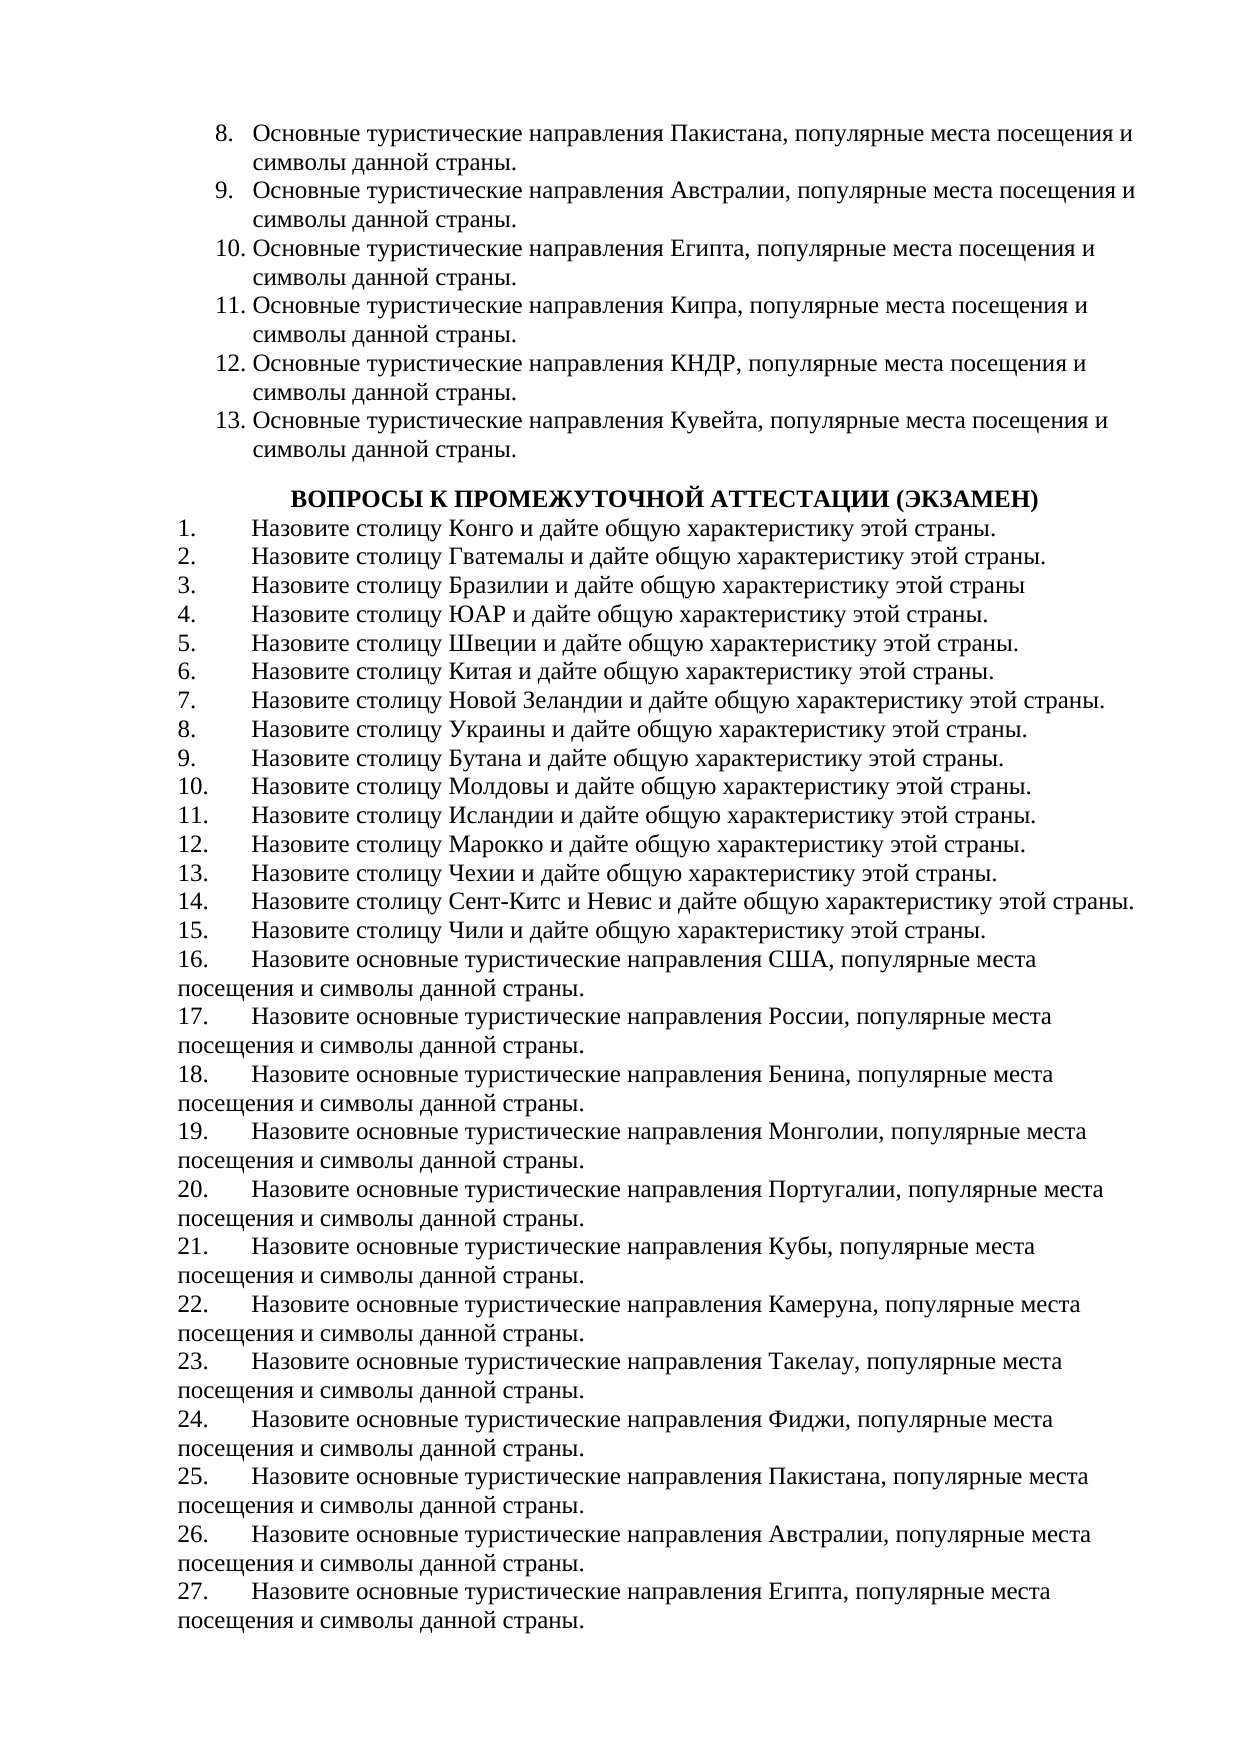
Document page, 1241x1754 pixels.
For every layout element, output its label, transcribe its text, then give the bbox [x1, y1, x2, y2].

text 11. Назовите столицу Исландии и дайте общую характеристику этой страны. [177, 800, 1152, 829]
text 23. Назовите основные туристические направления Такелау, популярные места посещения и символы данной страны. [177, 1346, 1152, 1404]
text 24. Назовите основные туристические направления Фиджи, популярные места посещения и символы данной страны. [177, 1404, 1152, 1461]
text 20. Назовите основные туристические направления Португалии, популярные места посещения и символы данной страны. [177, 1174, 1152, 1231]
text 14. Назовите столицу Сент-Китс и Невис и дайте общую характеристику этой страны. [177, 886, 1152, 915]
text 5. Назовите столицу Швеции и дайте общую характеристику этой страны. [177, 628, 1152, 656]
text 13. Назовите столицу Чехии и дайте общую характеристику этой страны. [177, 858, 1152, 886]
text 1. Назовите столицу Конго и дайте общую характеристику этой страны. [177, 513, 1152, 541]
text 8. Назовите столицу Украины и дайте общую характеристику этой страны. [177, 714, 1152, 743]
list Основные туристические направления Кипра, популярные места посещения и символы данной страны. [215, 291, 1152, 348]
text 19. Назовите основные туристические направления Монголии, популярные места посещения и символы данной страны. [177, 1116, 1152, 1174]
list Основные туристические направления КНДР, популярные места посещения и символы данной страны. [215, 348, 1152, 406]
text 15. Назовите столицу Чили и дайте общую характеристику этой страны. [177, 915, 1152, 944]
text 16. Назовите основные туристические направления США, популярные места посещения и символы данной страны. [177, 944, 1152, 1001]
text 26. Назовите основные туристические направления Австралии, популярные места посещения и символы данной страны. [177, 1519, 1152, 1576]
text 3. Назовите столицу Бразилии и дайте общую характеристику этой страны [177, 570, 1152, 599]
list Основные туристические направления Пакистана, популярные места посещения и символы данной страны. [215, 118, 1152, 176]
text 21. Назовите основные туристические направления Кубы, популярные места посещения и символы данной страны. [177, 1231, 1152, 1289]
text 27. Назовите основные туристические направления Египта, популярные места посещения и символы данной страны. [177, 1576, 1152, 1634]
text ВОПРОСЫ К ПРОМЕЖУТОЧНОЙ АТТЕСТАЦИИ (ЭКЗАМЕН) [177, 484, 1152, 513]
text 25. Назовите основные туристические направления Пакистана, популярные места посещения и символы данной страны. [177, 1461, 1152, 1519]
text 7. Назовите столицу Новой Зеландии и дайте общую характеристику этой страны. [177, 685, 1152, 714]
text 10. Назовите столицу Молдовы и дайте общую характеристику этой страны. [177, 771, 1152, 800]
list Основные туристические направления Кувейта, популярные места посещения и символы данной страны. [215, 406, 1152, 463]
list Основные туристические направления Австралии, популярные места посещения и символы данной страны. [215, 176, 1152, 233]
text 17. Назовите основные туристические направления России, популярные места посещения и символы данной страны. [177, 1001, 1152, 1059]
text 22. Назовите основные туристические направления Камеруна, популярные места посещения и символы данной страны. [177, 1289, 1152, 1346]
text 2. Назовите столицу Гватемалы и дайте общую характеристику этой страны. [177, 541, 1152, 570]
text 9. Назовите столицу Бутана и дайте общую характеристику этой страны. [177, 743, 1152, 771]
text 6. Назовите столицу Китая и дайте общую характеристику этой страны. [177, 656, 1152, 685]
list Основные туристические направления Египта, популярные места посещения и символы данной страны. [215, 233, 1152, 291]
text 12. Назовите столицу Марокко и дайте общую характеристику этой страны. [177, 829, 1152, 858]
text 4. Назовите столицу ЮАР и дайте общую характеристику этой страны. [177, 599, 1152, 628]
text 18. Назовите основные туристические направления Бенина, популярные места посещения и символы данной страны. [177, 1059, 1152, 1116]
